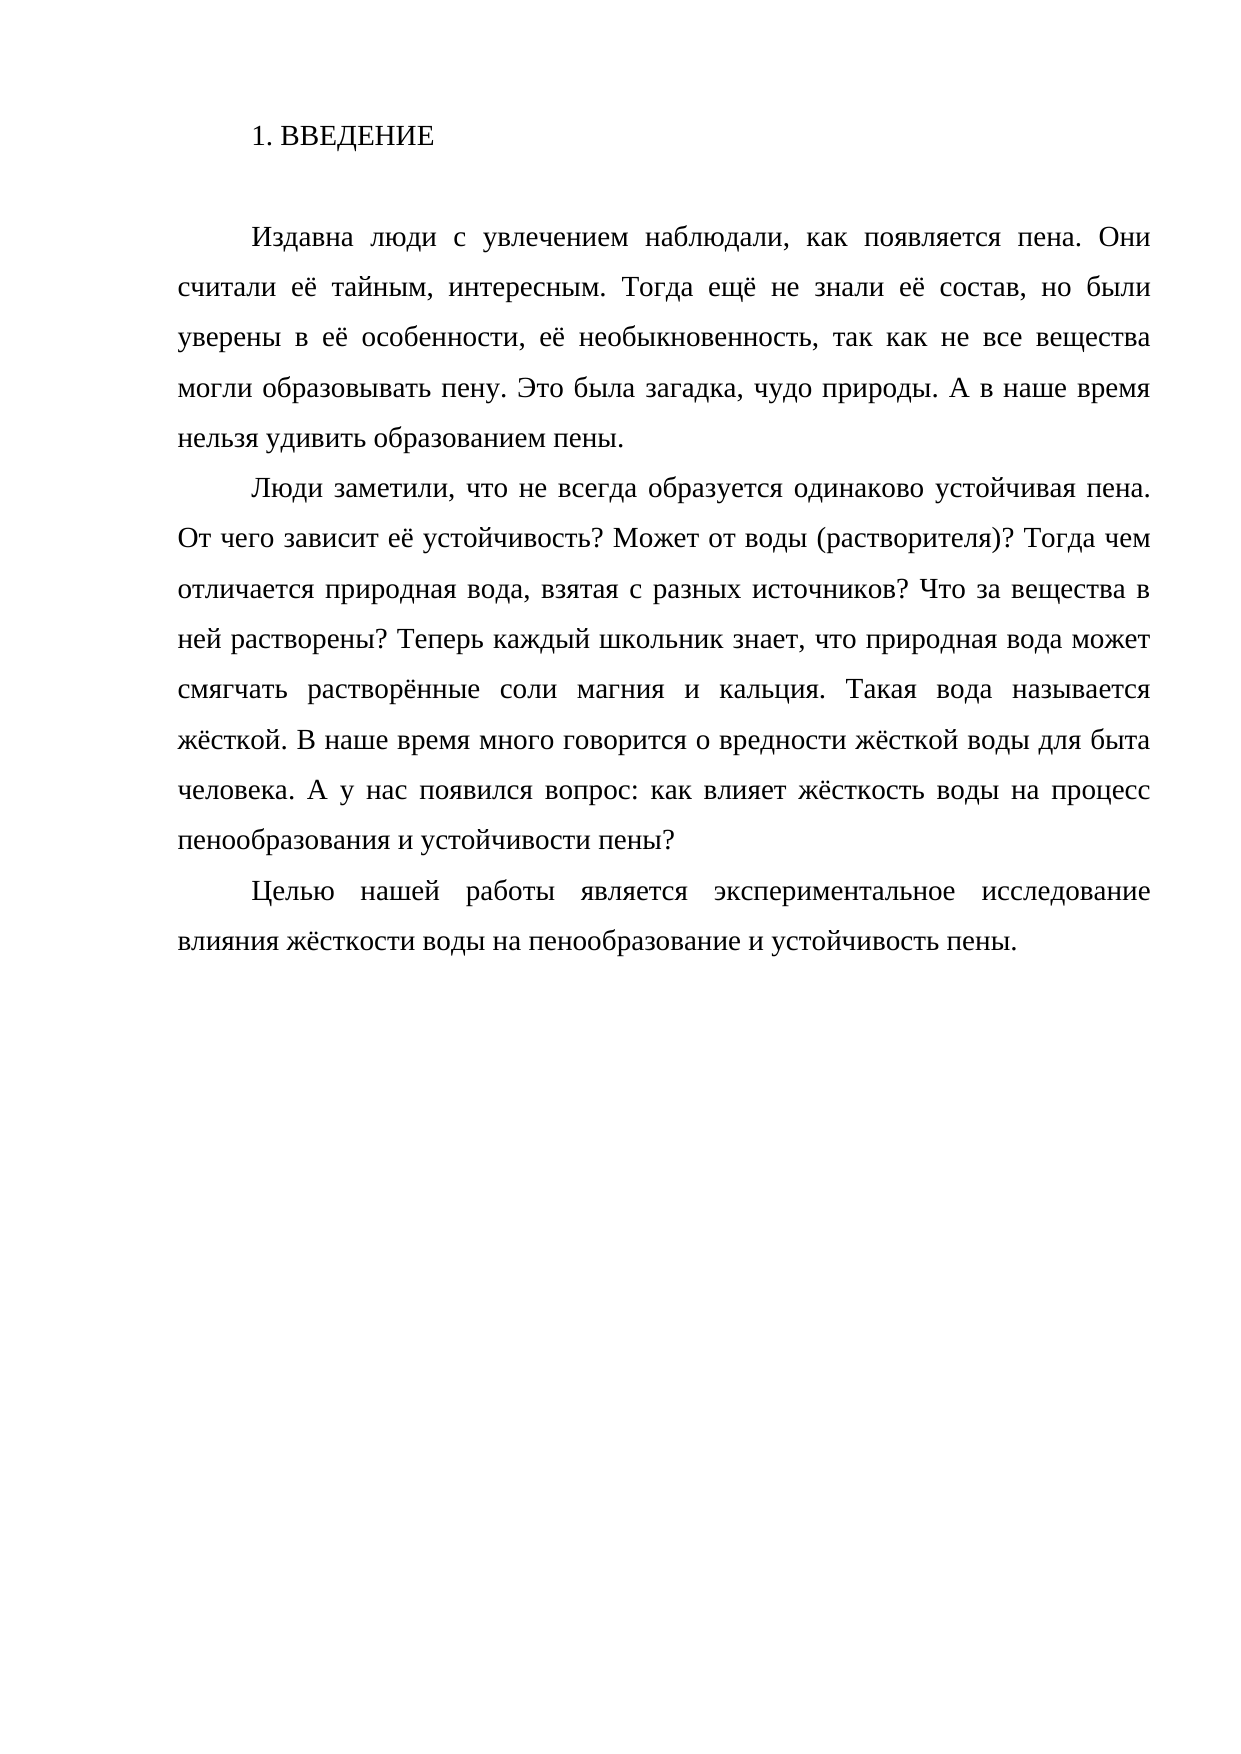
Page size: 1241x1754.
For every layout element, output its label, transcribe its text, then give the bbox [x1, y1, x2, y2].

text 1. ВВЕДЕНИЕ [177, 118, 1152, 152]
text Целью нашей работы является экспериментальное исследование влияния жёсткости воды на пенообразование и устойчивость пены. [177, 873, 1152, 957]
text Издавна люди с увлечением наблюдали, как появляется пена. Они считали её тайным, интересным. Тогда ещё не знали её состав, но были уверены в её особенности, её необыкновенность, так как не все вещества могли образовывать пену. Это была загадка, чудо природы. А в наше время нельзя удивить образованием пены. [177, 219, 1152, 453]
text Люди заметили, что не всегда образуется одинаково устойчивая пена. От чего зависит её устойчивость? Может от воды (растворителя)? Тогда чем отличается природная вода, взятая с разных источников? Что за вещества в ней растворены? Теперь каждый школьник знает, что природная вода может смягчать растворённые соли магния и кальция. Такая вода называется жёсткой. В наше время много говорится о вредности жёсткой воды для быта человека. А у нас появился вопрос: как влияет жёсткость воды на процесс пенообразования и устойчивости пены? [177, 470, 1152, 856]
